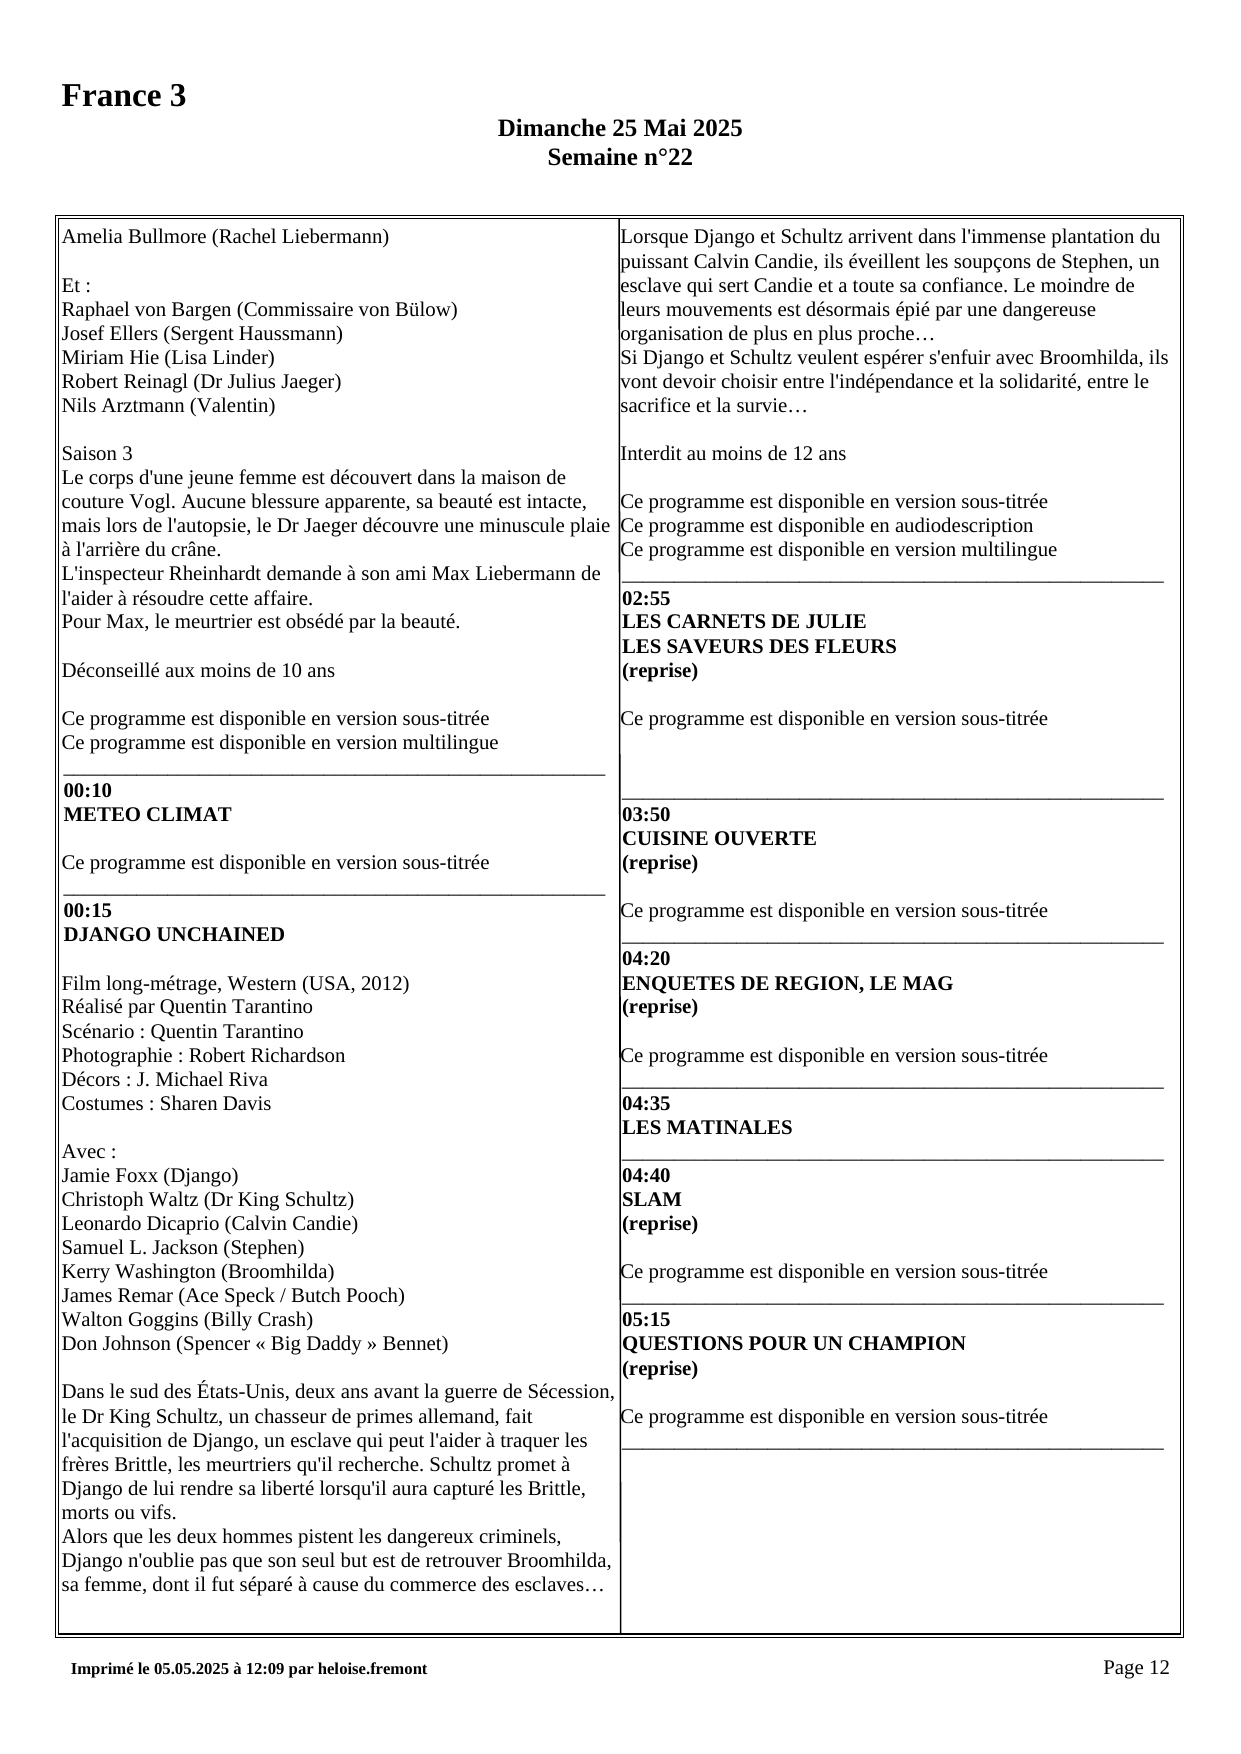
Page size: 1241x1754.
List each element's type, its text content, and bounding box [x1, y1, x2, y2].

text Ce programme est disponible en version sous-titrée [61, 706, 620, 730]
text Film long-métrage, Western (USA, 2012) Réalisé par Quentin Tarantino Scénario : Quentin Tarantino Photographie : Robert Richardson Décors : J. Michael Riva Costumes : Sharen Davis Avec : Jamie Foxx (Django) Christoph Waltz (Dr King Schultz) Leonardo Dicaprio (Calvin Candie) Samuel L. Jackson (Stephen) Kerry Washington (Broomhilda) James Remar (Ace Speck / Butch Pooch) Walton Goggins (Billy Crash) Don Johnson (Spencer « Big Daddy » Bennet) Dans le sud des États-Unis, deux ans avant la guerre de Sécession, le Dr King Schultz, un chasseur de primes allemand, fait l'acquisition de Django, un esclave qui peut l'aider à traquer les frères Brittle, les meurtriers qu'il recherche. Schultz promet à Django de lui rendre sa liberté lorsqu'il aura capturé les Brittle, morts ou vifs. Alors que les deux hommes pistent les dangereux criminels, Django n'oublie pas que son seul but est de retrouver Broomhilda, sa femme, dont il fut séparé à cause du commerce des esclaves… Lorsque Django et Schultz arrivent dans l'immense plantation du puissant Calvin Candie, ils éveillent les soupçons de Stephen, un esclave qui sert Candie et a toute sa confiance. Le moindre de leurs mouvements est désormais épié par une dangereuse organisation de plus en plus proche… Si Django et Schultz veulent espérer s'enfuir avec Broomhilda, ils vont devoir choisir entre l'indépendance et la solidarité, entre le sacrifice et la survie… [620, 224, 1179, 417]
text Ce programme est disponible en version sous-titrée [620, 1259, 1179, 1283]
text QUESTIONS POUR UN CHAMPION [622, 1331, 1179, 1355]
text ____________________________________________________ [622, 922, 1179, 946]
text Ce programme est disponible en version sous-titrée [620, 489, 1179, 513]
text Interdit au moins de 12 ans [620, 441, 1179, 465]
text ____________________________________________________ [622, 1067, 1179, 1091]
text 02:55 [622, 585, 1179, 609]
text 05:15 [622, 1307, 1179, 1331]
text Ce programme est disponible en version sous-titrée [620, 1043, 1179, 1067]
text ____________________________________________________ [63, 874, 620, 898]
text 03:50 [622, 802, 1179, 826]
text Ce programme est disponible en version sous-titrée [620, 898, 1179, 922]
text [622, 1428, 1179, 1452]
text (reprise) [622, 658, 1179, 682]
text 04:20 [622, 946, 1179, 970]
text LES MATINALES [622, 1115, 1179, 1139]
text CUISINE OUVERTE [622, 826, 1179, 850]
text (reprise) [622, 1355, 1179, 1379]
text 00:10 [63, 778, 620, 802]
text LES CARNETS DE JULIE [622, 609, 1179, 633]
text DJANGO UNCHAINED [63, 922, 620, 946]
text (reprise) [622, 850, 1179, 874]
text ____________________________________________________ [622, 1139, 1179, 1163]
text 04:40 [622, 1163, 1179, 1187]
text Film long-métrage, Western (USA, 2012) Réalisé par Quentin Tarantino Scénario : Quentin Tarantino Photographie : Robert Richardson Décors : J. Michael Riva Costumes : Sharen Davis Avec : Jamie Foxx (Django) Christoph Waltz (Dr King Schultz) Leonardo Dicaprio (Calvin Candie) Samuel L. Jackson (Stephen) Kerry Washington (Broomhilda) James Remar (Ace Speck / Butch Pooch) Walton Goggins (Billy Crash) Don Johnson (Spencer « Big Daddy » Bennet) Dans le sud des États-Unis, deux ans avant la guerre de Sécession, le Dr King Schultz, un chasseur de primes allemand, fait l'acquisition de Django, un esclave qui peut l'aider à traquer les frères Brittle, les meurtriers qu'il recherche. Schultz promet à Django de lui rendre sa liberté lorsqu'il aura capturé les Brittle, morts ou vifs. Alors que les deux hommes pistent les dangereux criminels, Django n'oublie pas que son seul but est de retrouver Broomhilda, sa femme, dont il fut séparé à cause du commerce des esclaves… Lorsque Django et Schultz arrivent dans l'immense plantation du puissant Calvin Candie, ils éveillent les soupçons de Stephen, un esclave qui sert Candie et a toute sa confiance. Le moindre de leurs mouvements est désormais épié par une dangereuse organisation de plus en plus proche… Si Django et Schultz veulent espérer s'enfuir avec Broomhilda, ils vont devoir choisir entre l'indépendance et la solidarité, entre le sacrifice et la survie… [61, 946, 620, 1620]
text ENQUETES DE REGION, LE MAG [622, 970, 1179, 994]
text Ce programme est disponible en version sous-titrée [620, 1403, 1179, 1428]
text Ce programme est disponible en version multilingue [61, 730, 620, 754]
text Déconseillé aux moins de 10 ans [61, 658, 620, 682]
text (reprise) [622, 994, 1179, 1018]
text (reprise) [622, 1211, 1179, 1235]
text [622, 1283, 1179, 1307]
text Ce programme est disponible en version sous-titrée [620, 706, 1179, 730]
text ____________________________________________________ [63, 754, 620, 778]
text LES SAVEURS DES FLEURS [622, 633, 1179, 658]
text 04:35 [622, 1091, 1179, 1115]
text ____________________________________________________ [622, 778, 1179, 802]
text Ce programme est disponible en audiodescription [620, 513, 1179, 537]
text Ce programme est disponible en version multilingue [620, 537, 1179, 561]
text 00:15 [63, 898, 620, 922]
text SLAM [622, 1187, 1179, 1211]
text METEO CLIMAT [63, 802, 620, 826]
text Ce programme est disponible en version sous-titrée [61, 850, 620, 874]
text ____________________________________________________ [622, 561, 1179, 585]
